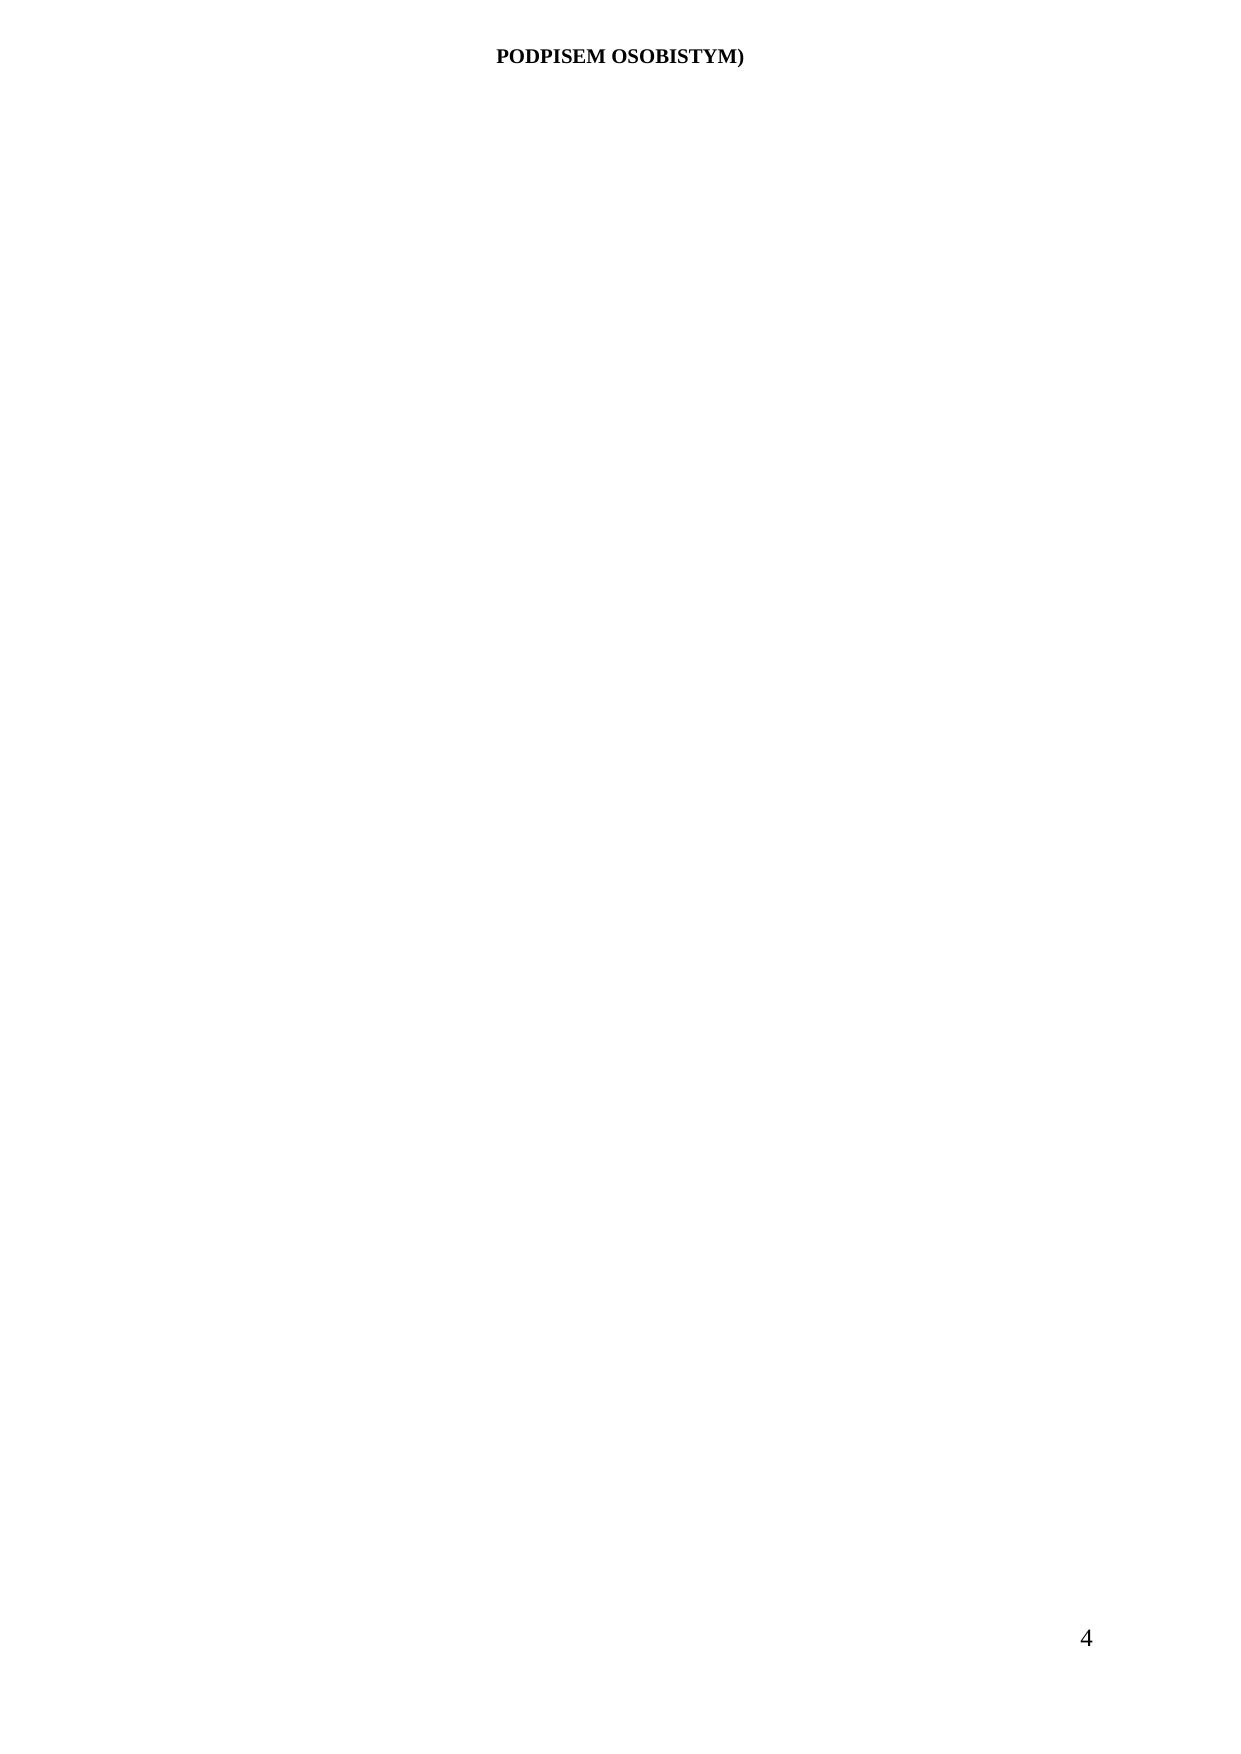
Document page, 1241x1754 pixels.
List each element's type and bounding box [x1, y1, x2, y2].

text [148, 44, 1093, 97]
